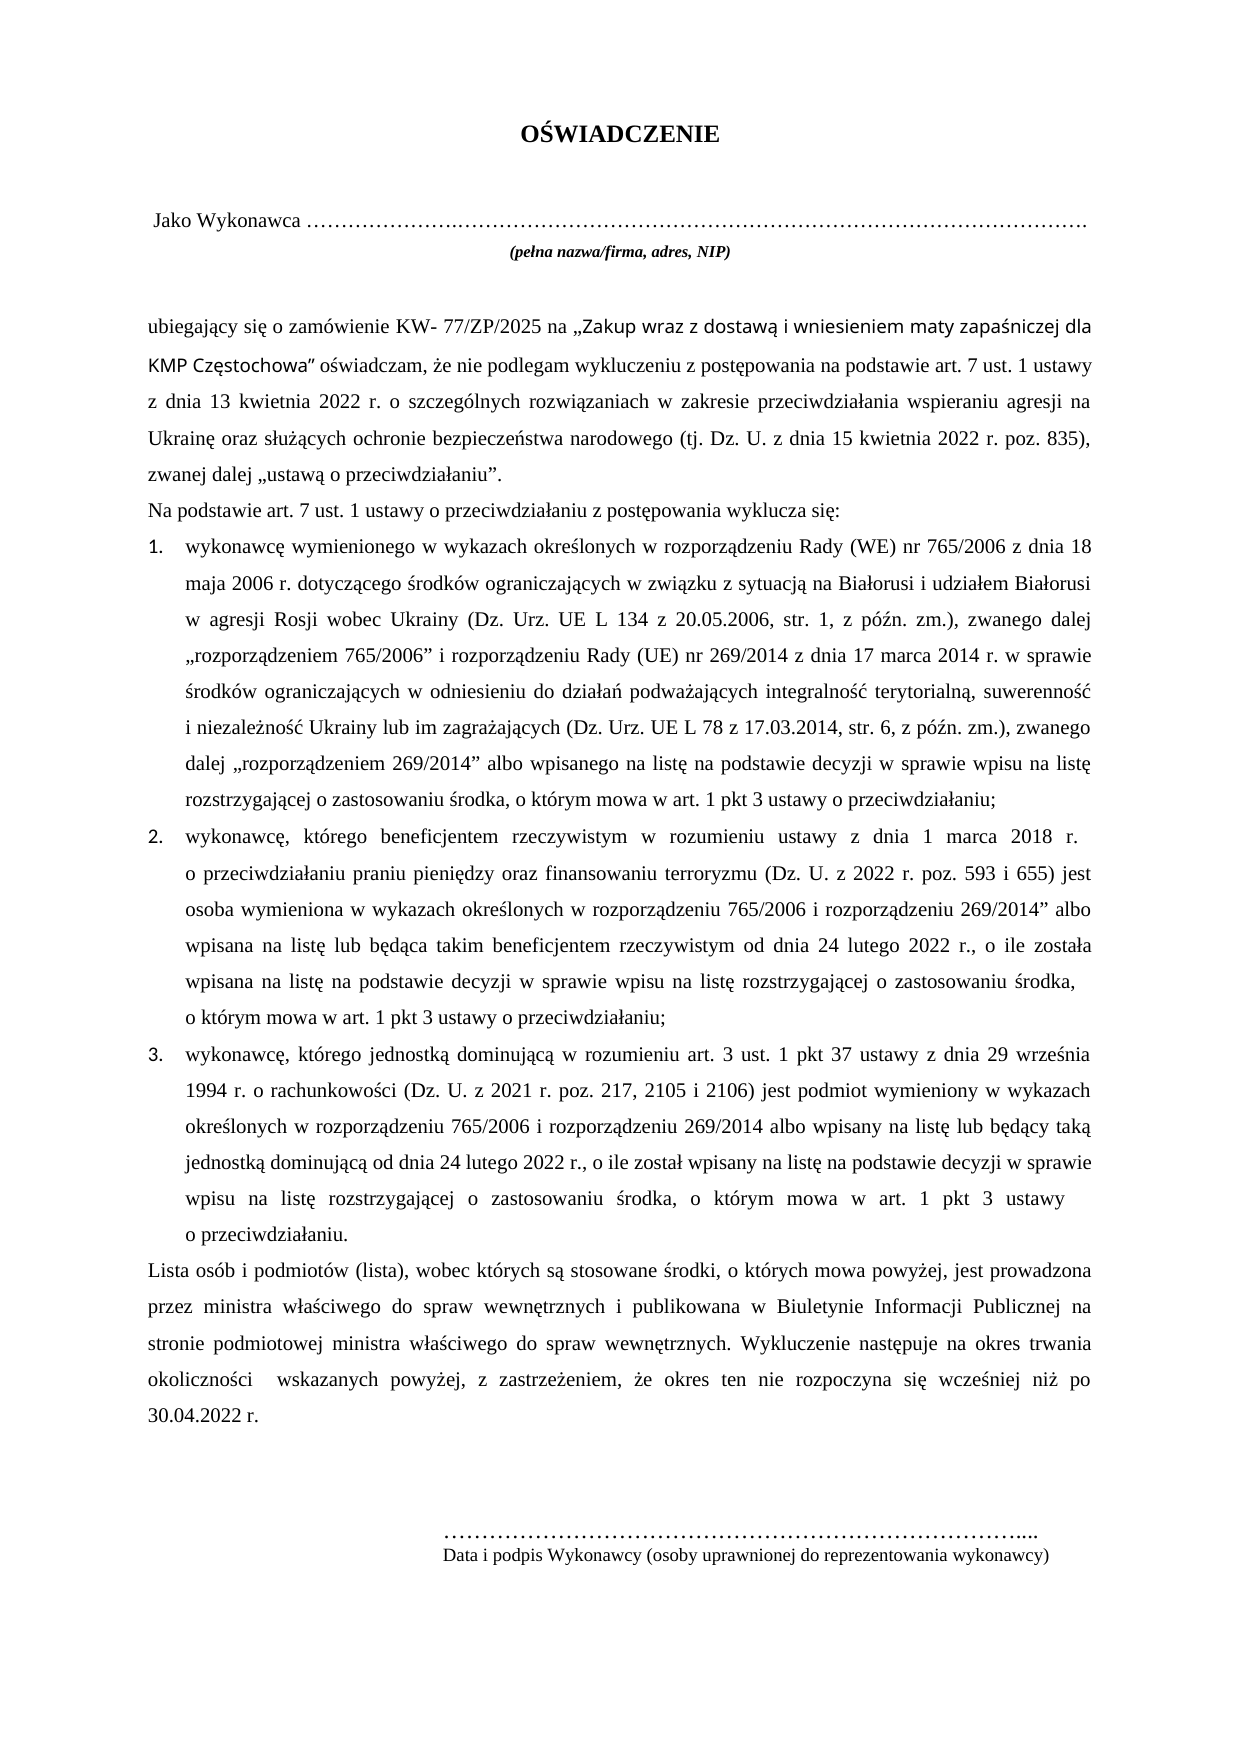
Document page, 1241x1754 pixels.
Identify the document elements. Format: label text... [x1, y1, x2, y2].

text Jako Wykonawca ………………….………………………………………………………………………………. (pełna nazwa/firma, adres, NIP) [148, 208, 1093, 261]
list wykonawcę, którego jednostką dominującą w rozumieniu art. 3 ust. 1 pkt 37 ustawy z dnia 29 września 1994 r. o rachunkowości (Dz. U. z 2021 r. poz. 217, 2105 i 2106) jest podmiot wymieniony w wykazach określonych w rozporządzeniu 765/2006 i rozporządzeniu 269/2014 albo wpisany na listę lub będący taką jednostką dominującą od dnia 24 lutego 2022 r., o ile został wpisany na listę na podstawie decyzji w sprawie wpisu na listę rozstrzygającej o zastosowaniu środka, o którym mowa w art. 1 pkt 3 ustawy o przeciwdziałaniu. [148, 1041, 1093, 1246]
text OŚWIADCZENIE [148, 119, 1093, 148]
text Data i podpis Wykonawcy (osoby uprawnionej do reprezentowania wykonawcy) [148, 1544, 1093, 1566]
list wykonawcę wymienionego w wykazach określonych w rozporządzeniu Rady (WE) nr 765/2006 z dnia 18 maja 2006 r. dotyczącego środków ograniczających w związku z sytuacją na Białorusi i udziałem Białorusi w agresji Rosji wobec Ukrainy (Dz. Urz. UE L 134 z 20.05.2006, str. 1, z późn. zm.), zwanego dalej „rozporządzeniem 765/2006” i rozporządzeniu Rady (UE) nr 269/2014 z dnia 17 marca 2014 r. w sprawie środków ograniczających w odniesieniu do działań podważających integralność terytorialną, suwerenność i niezależność Ukrainy lub im zagrażających (Dz. Urz. UE L 78 z 17.03.2014, str. 6, z późn. zm.), zwanego dalej „rozporządzeniem 269/2014” albo wpisanego na listę na podstawie decyzji w sprawie wpisu na listę rozstrzygającej o zastosowaniu środka, o którym mowa w art. 1 pkt 3 ustawy o przeciwdziałaniu; [148, 533, 1093, 811]
text ………………………………………………………………….... [148, 1518, 1093, 1544]
text ubiegający się o zamówienie KW- 77/ZP/2025 na „Zakup wraz z dostawą i wniesieniem maty zapaśniczej dla KMP Częstochowa” oświadczam, że nie podlegam wykluczeniu z postępowania na podstawie art. 7 ust. 1 ustawy z dnia 13 kwietnia 2022 r. o szczególnych rozwiązaniach w zakresie przeciwdziałania wspieraniu agresji na Ukrainę oraz służących ochronie bezpieczeństwa narodowego (tj. Dz. U. z dnia 15 kwietnia 2022 r. poz. 835), zwanej dalej „ustawą o przeciwdziałaniu”. [148, 314, 1093, 486]
text Na podstawie art. 7 ust. 1 ustawy o przeciwdziałaniu z postępowania wyklucza się: [148, 497, 1093, 522]
text Lista osób i podmiotów (lista), wobec których są stosowane środki, o których mowa powyżej, jest prowadzona przez ministra właściwego do spraw wewnętrznych i publikowana w Biuletynie Informacji Publicznej na stronie podmiotowej ministra właściwego do spraw wewnętrznych. Wykluczenie następuje na okres trwania okoliczności wskazanych powyżej, z zastrzeżeniem, że okres ten nie rozpoczyna się wcześniej niż po 30.04.2022 r. [148, 1258, 1093, 1427]
list wykonawcę, którego beneficjentem rzeczywistym w rozumieniu ustawy z dnia 1 marca 2018 r. o przeciwdziałaniu praniu pieniędzy oraz finansowaniu terroryzmu (Dz. U. z 2022 r. poz. 593 i 655) jest osoba wymieniona w wykazach określonych w rozporządzeniu 765/2006 i rozporządzeniu 269/2014” albo wpisana na listę lub będąca takim beneficjentem rzeczywistym od dnia 24 lutego 2022 r., o ile została wpisana na listę na podstawie decyzji w sprawie wpisu na listę rozstrzygającej o zastosowaniu środka, o którym mowa w art. 1 pkt 3 ustawy o przeciwdziałaniu; [148, 823, 1093, 1029]
